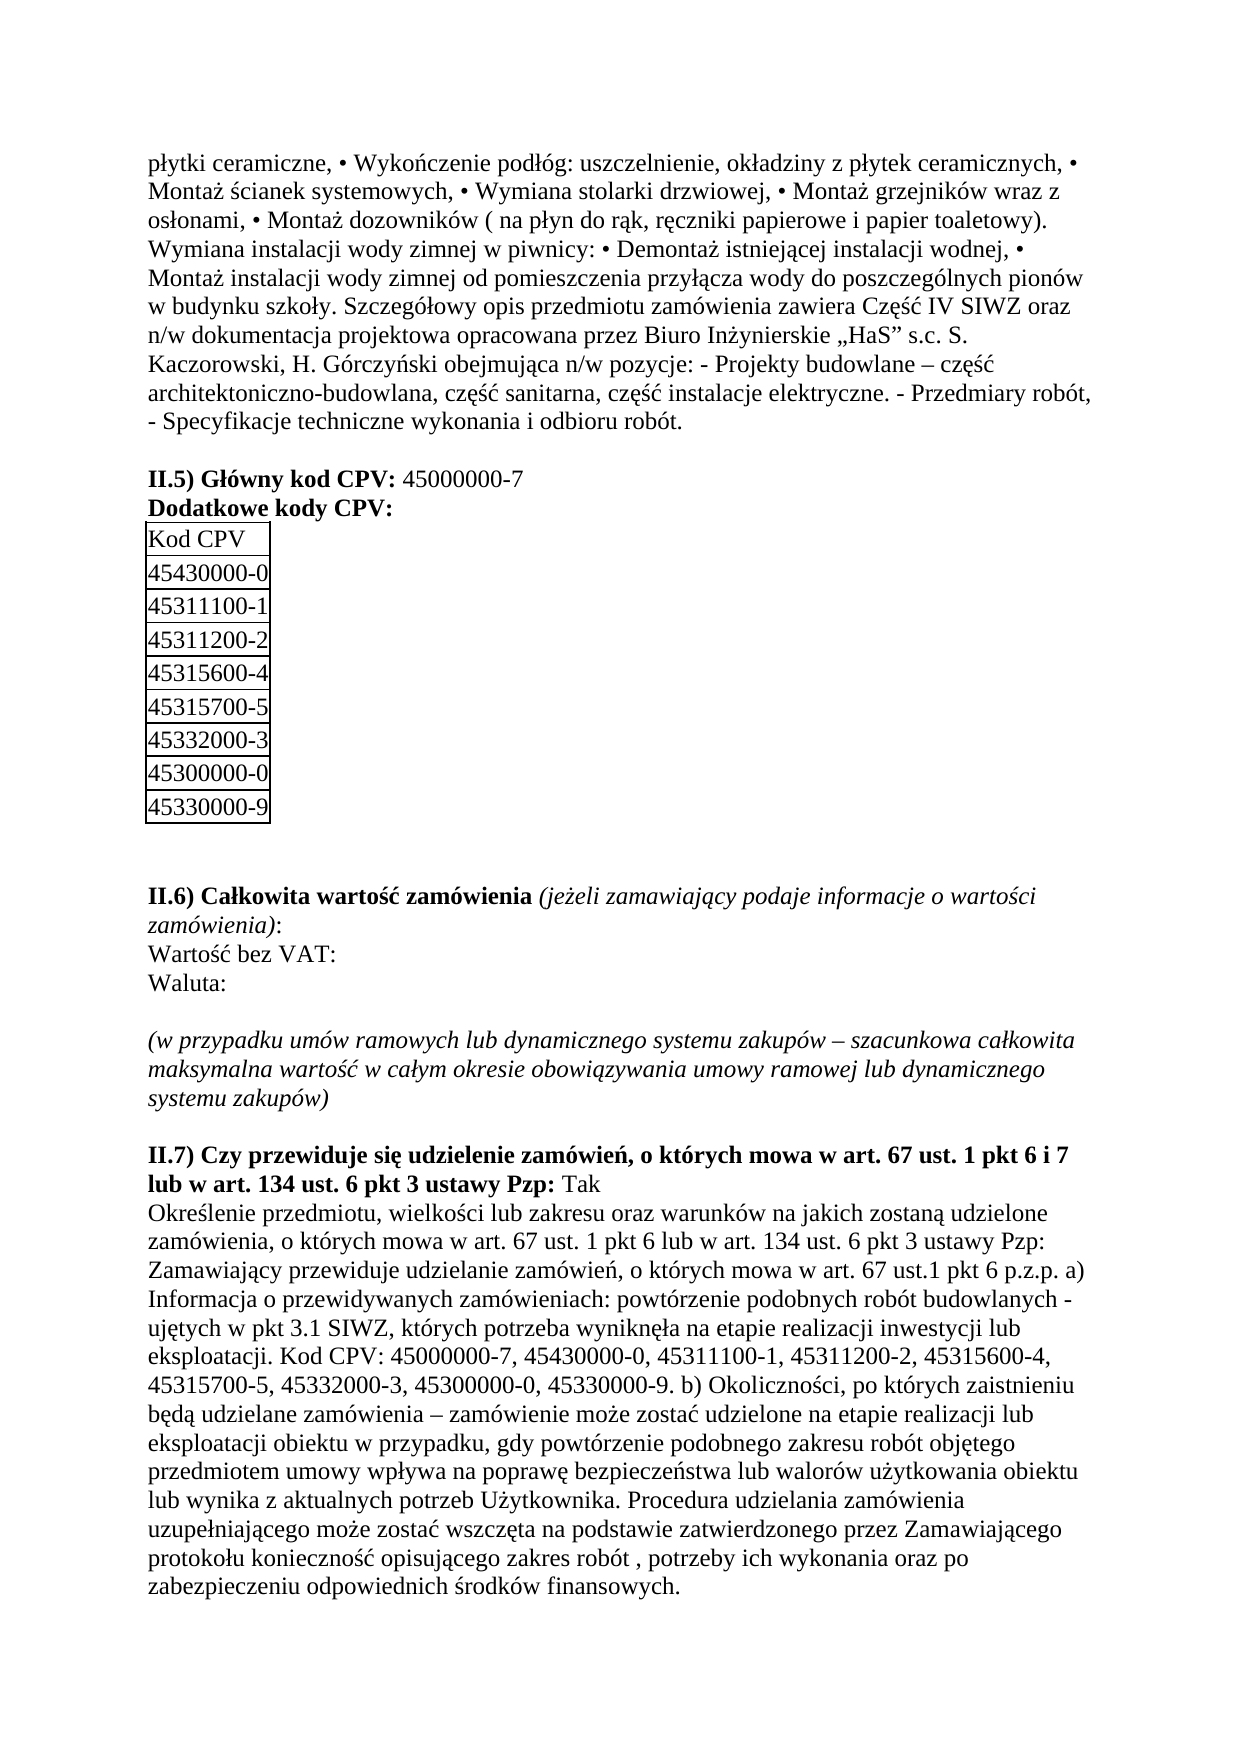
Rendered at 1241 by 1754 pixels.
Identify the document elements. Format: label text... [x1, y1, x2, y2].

table_cell 45430000-0 [147, 556, 269, 588]
table_cell 45300000-0 [147, 757, 269, 789]
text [148, 1111, 1093, 1600]
table_header Kod CPV [147, 523, 269, 555]
table_cell 45315600-4 [147, 657, 269, 688]
table_cell 45330000-9 [147, 791, 269, 822]
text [148, 148, 1093, 521]
text (w przypadku umów ramowych lub dynamicznego systemu zakupów – szacunkowa całkowita maksymalna wartość w całym okresie obowiązywania umowy ramowej lub dynamicznego systemu zakupów) [148, 996, 1093, 1111]
table_cell 45311100-1 [147, 590, 269, 622]
table_cell 45311200-2 [147, 623, 269, 655]
table_cell 45332000-3 [147, 724, 269, 755]
text II.6) Całkowita wartość zamówienia (jeżeli zamawiający podaje informacje o wartości zamówienia): Wartość bez VAT: Waluta: [148, 824, 1093, 996]
table_cell 45315700-5 [147, 690, 269, 722]
